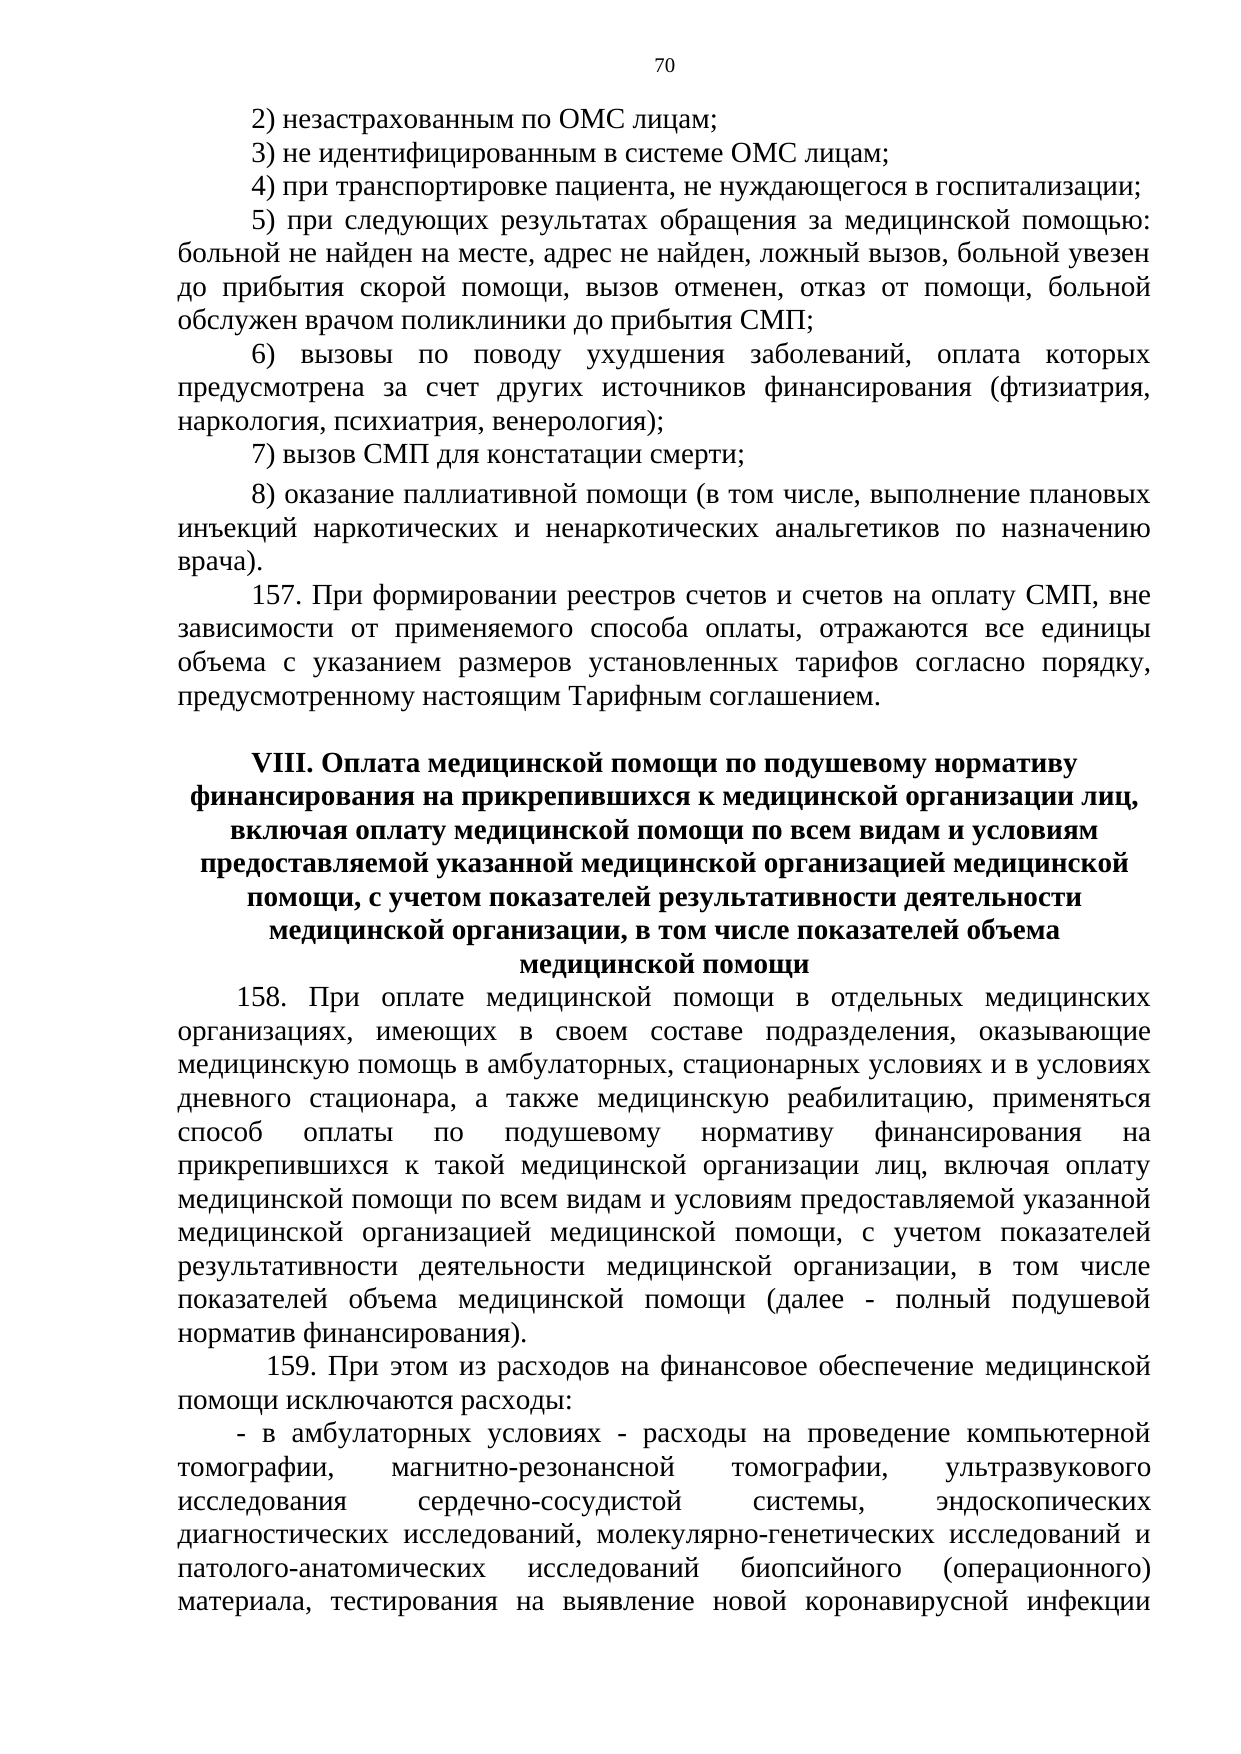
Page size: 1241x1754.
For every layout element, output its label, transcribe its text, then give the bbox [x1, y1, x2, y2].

text 159. При этом из расходов на финансовое обеспечение медицинской помощи исключаются расходы: [177, 1348, 1152, 1416]
text 158. При оплате медицинской помощи в отдельных медицинских организациях, имеющих в своем составе подразделения, оказывающие медицинскую помощь в амбулаторных, стационарных условиях и в условиях дневного стационара, а также медицинскую реабилитацию, применяться способ оплаты по подушевому нормативу финансирования на прикрепившихся к такой медицинской организации лиц, включая оплату медицинской помощи по всем видам и условиям предоставляемой указанной медицинской организацией медицинской помощи, с учетом показателей результативности деятельности медицинской организации, в том числе показателей объема медицинской помощи (далее - полный подушевой норматив финансирования). [177, 979, 1152, 1348]
text 2) незастрахованным по ОМС лицам; [177, 101, 1152, 135]
text 3) не идентифицированным в системе ОМС лицам; [177, 135, 1152, 168]
text 157. При формировании реестров счетов и счетов на оплату СМП, вне зависимости от применяемого способа оплаты, отражаются все единицы объема с указанием размеров установленных тарифов согласно порядку, предусмотренному настоящим Тарифным соглашением. [177, 577, 1152, 711]
text 6) вызовы по поводу ухудшения заболеваний, оплата которых предусмотрена за счет других источников финансирования (фтизиатрия, наркология, психиатрия, венерология); [177, 336, 1152, 437]
text 8) оказание паллиативной помощи (в том числе, выполнение плановых инъекций наркотических и ненаркотических анальгетиков по назначению врача). [177, 476, 1152, 577]
text VIII. Оплата медицинской помощи по подушевому нормативу финансирования на прикрепившихся к медицинской организации лиц, включая оплату медицинской помощи по всем видам и условиям предоставляемой указанной медицинской организацией медицинской помощи, с учетом показателей результативности деятельности медицинской организации, в том числе показателей объема медицинской помощи [177, 745, 1152, 979]
text 4) при транспортировке пациента, не нуждающегося в госпитализации; [177, 168, 1152, 202]
text 7) вызов СМП для констатации смерти; [177, 437, 1152, 470]
text 5) при следующих результатах обращения за медицинской помощью: больной не найден на месте, адрес не найден, ложный вызов, больной увезен до прибытия скорой помощи, вызов отменен, отказ от помощи, больной обслужен врачом поликлиники до прибытия СМП; [177, 202, 1152, 336]
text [177, 1416, 1152, 1617]
